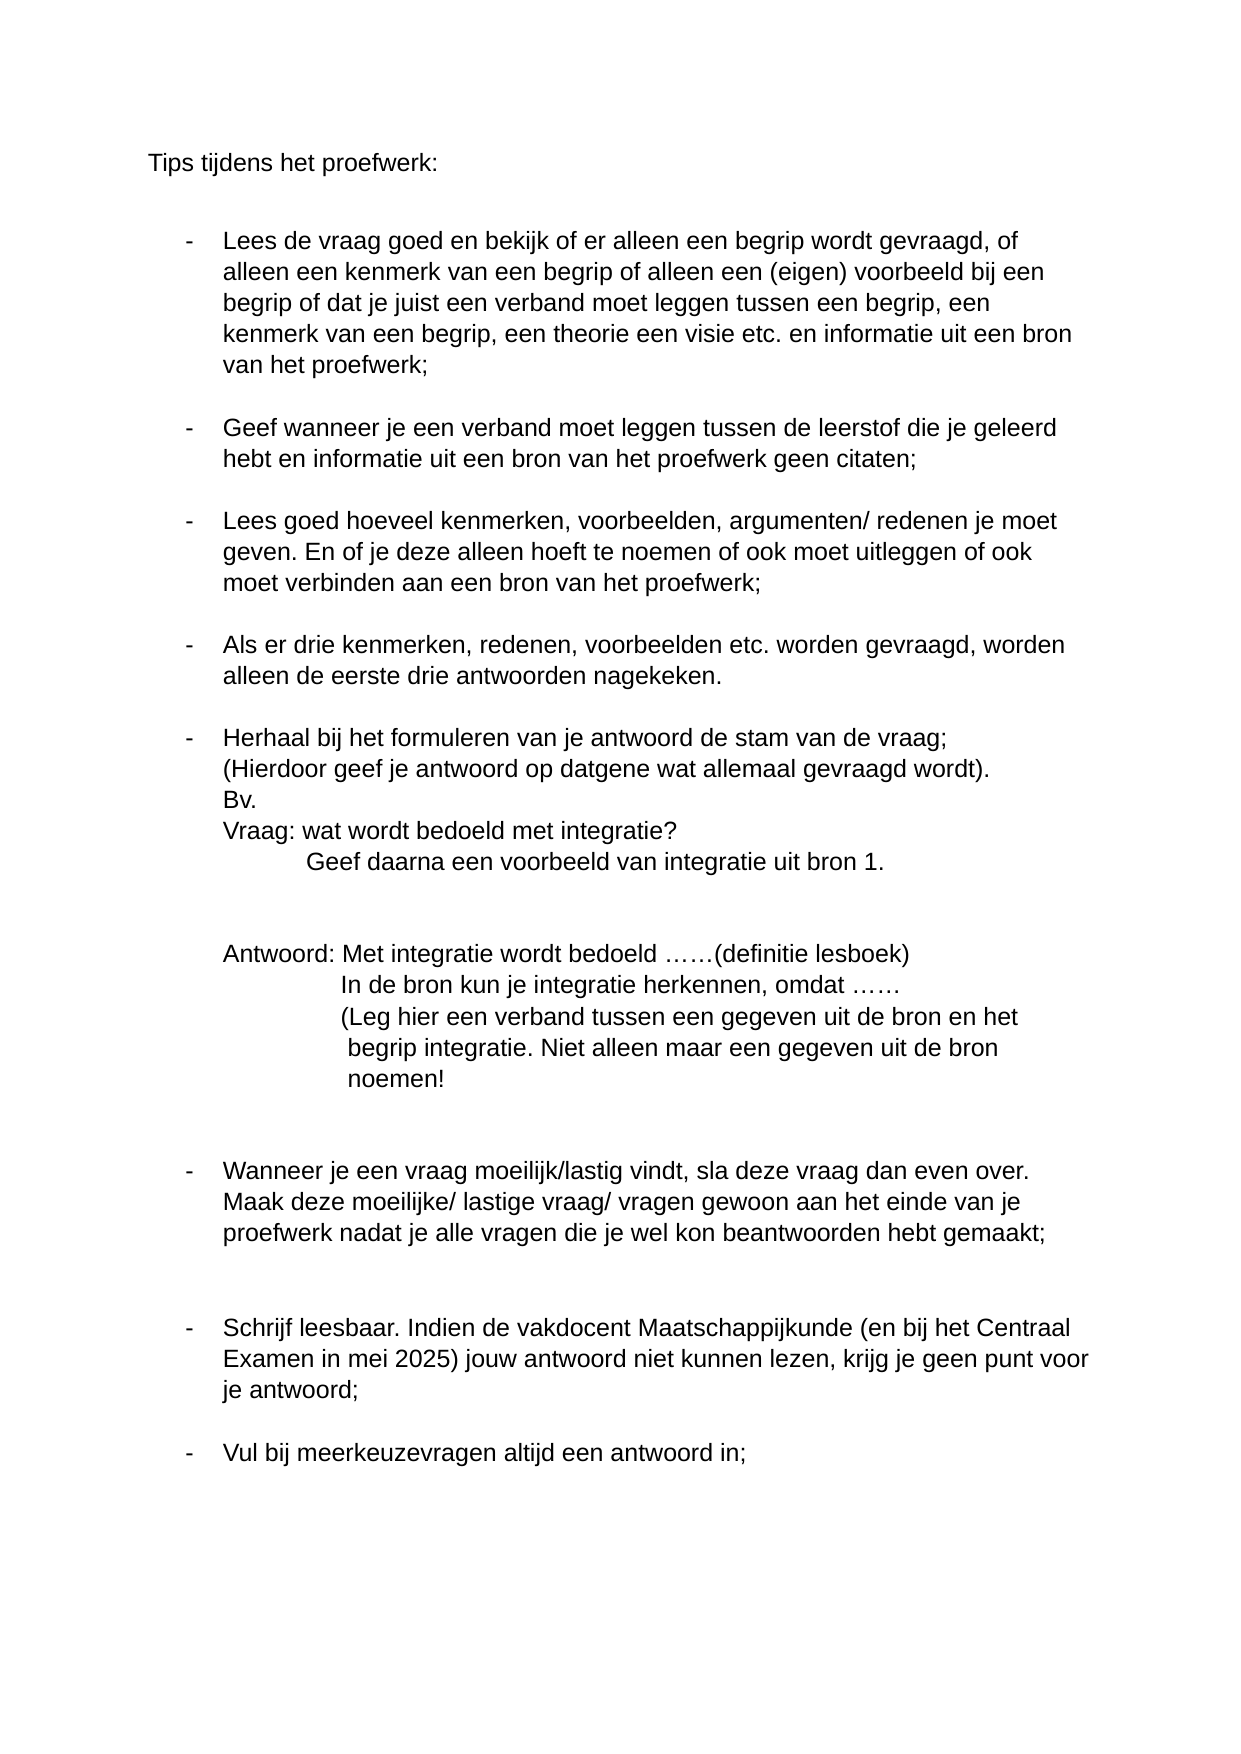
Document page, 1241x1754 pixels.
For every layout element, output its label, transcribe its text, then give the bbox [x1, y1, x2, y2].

list Als er drie kenmerken, redenen, voorbeelden etc. worden gevraagd, worden alleen de eerste drie antwoorden nagekeken. [185, 630, 1093, 690]
list Lees de vraag goed en bekijk of er alleen een begrip wordt gevraagd, of alleen een kenmerk van een begrip of alleen een (eigen) voorbeeld bij een begrip of dat je juist een verband moet leggen tussen een begrip, een kenmerk van een begrip, een theorie een visie etc. en informatie uit een bron van het proefwerk; [185, 226, 1093, 379]
list Schrijf leesbaar. Indien de vakdocent Maatschappijkunde (en bij het Centraal Examen in mei 2025) jouw antwoord niet kunnen lezen, krijg je geen punt voor je antwoord; [185, 1313, 1093, 1404]
list Wanneer je een vraag moeilijk/lastig vindt, sla deze vraag dan even over. Maak deze moeilijke/ lastige vraag/ vragen gewoon aan het einde van je proefwerk nadat je alle vragen die je wel kon beantwoorden hebt gemaakt; [185, 1156, 1093, 1247]
list Herhaal bij het formuleren van je antwoord de stam van de vraag; (Hierdoor geef je antwoord op datgene wat allemaal gevraagd wordt). Bv. Vraag: wat wordt bedoeld met integratie? Geef daarna een voorbeeld van integratie uit bron 1. [185, 723, 1093, 906]
list Vul bij meerkeuzevragen altijd een antwoord in; [185, 1437, 1093, 1466]
list Lees goed hoeveel kenmerken, voorbeelden, argumenten/ redenen je moet geven. En of je deze alleen hoeft te noemen of ook moet uitleggen of ook moet verbinden aan een bron van het proefwerk; [185, 506, 1093, 597]
list Geef wanneer je een verband moet leggen tussen de leerstof die je geleerd hebt en informatie uit een bron van het proefwerk geen citaten; [185, 413, 1093, 472]
text Tips tijdens het proefwerk: [148, 148, 1093, 176]
list Antwoord: Met integratie wordt bedoeld ……(definitie lesboek) In de bron kun je integratie herkennen, omdat …… (Leg hier een verband tussen een gegeven uit de bron en het begrip integratie. Niet alleen maar een gegeven uit de bron noemen! [223, 939, 1093, 1123]
